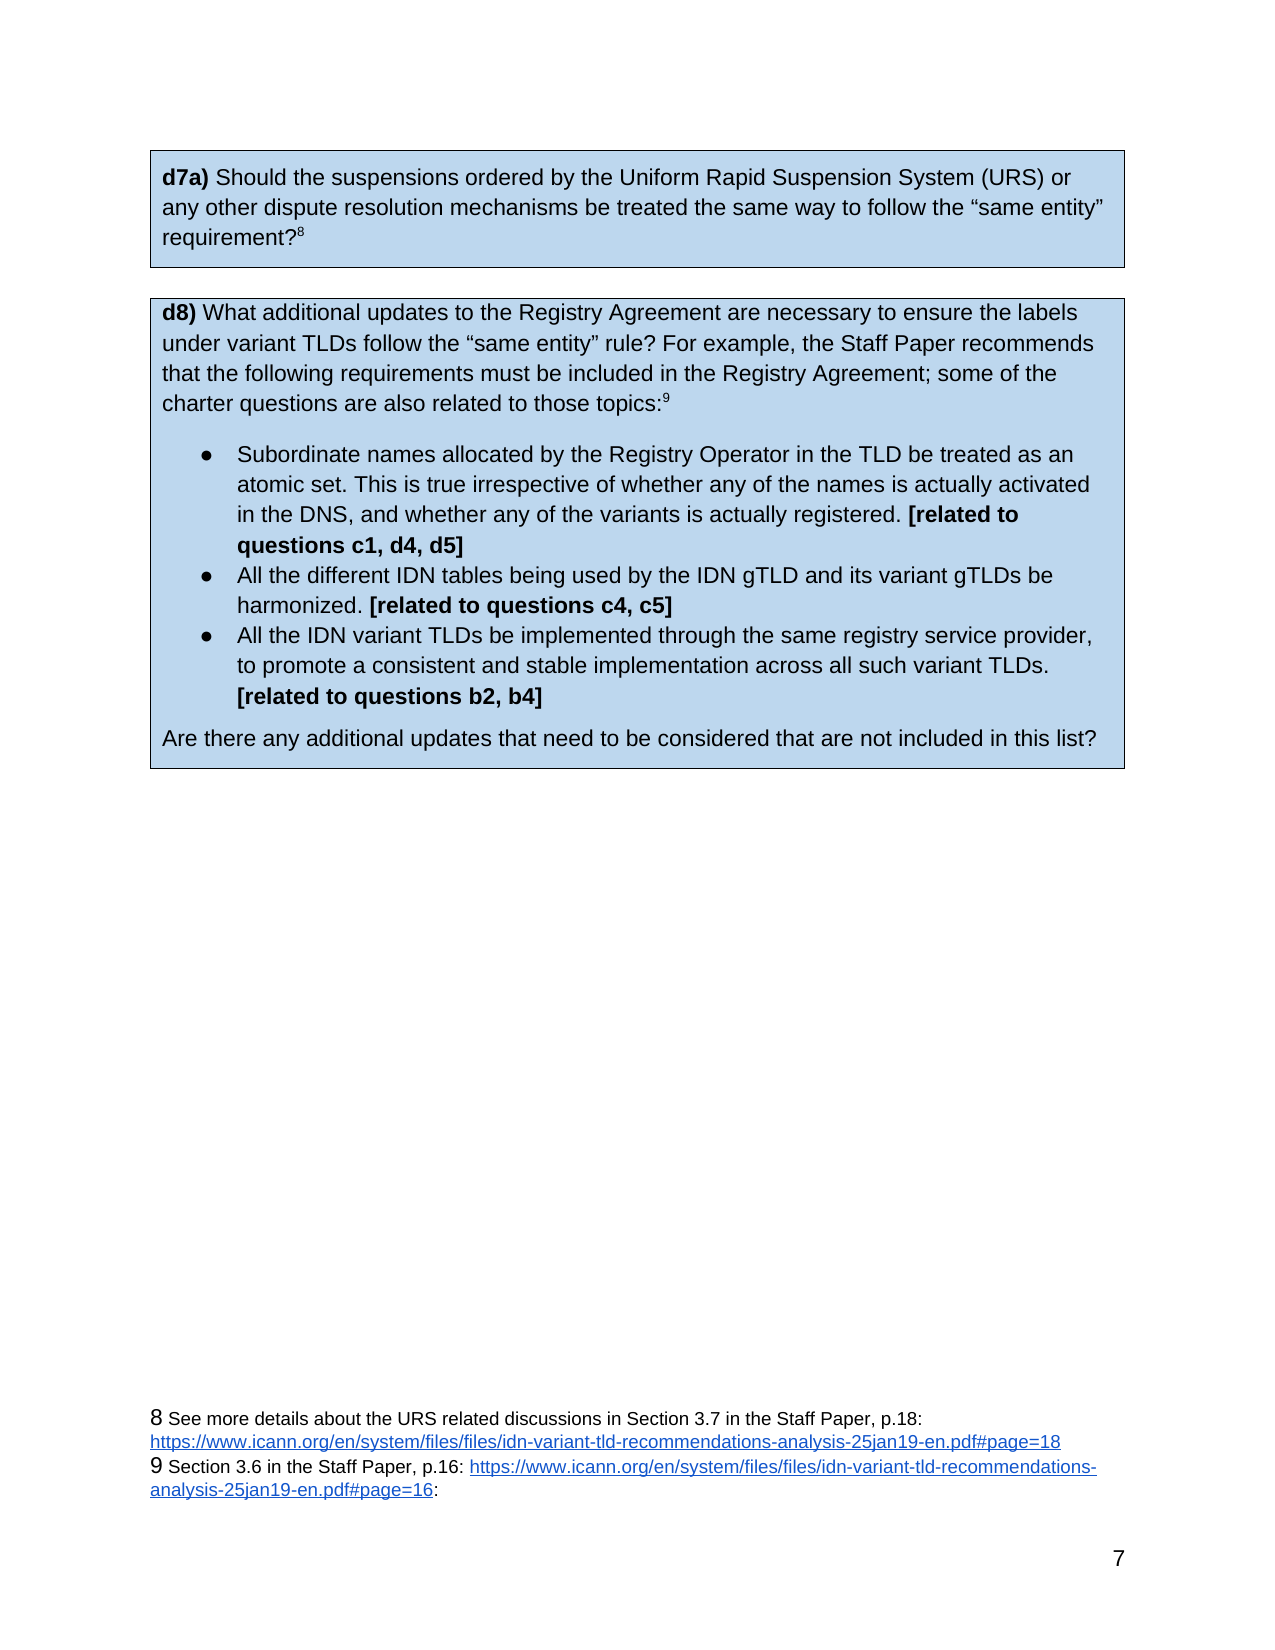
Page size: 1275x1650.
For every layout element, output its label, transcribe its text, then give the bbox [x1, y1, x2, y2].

table_header d8) What additional updates to the Registry Agreement are necessary to ensure the labels under variant TLDs follow the “same entity” rule? For example, the Staff Paper recommends that the following requirements must be included in the Registry Agreement; some of the charter questions are also related to those topics: Subordinate names allocated by the Registry Operator in the TLD be treated as an atomic set. This is true irrespective of whether any of the names is actually activated in the DNS, and whether any of the variants is actually registered. [related to questions c1, d4, d5] All the different IDN tables being used by the IDN gTLD and its variant gTLDs be harmonized. [related to questions c4, c5] All the IDN variant TLDs be implemented through the same registry service provider, to promote a consistent and stable implementation across all such variant TLDs. [related to questions b2, b4] Are there any additional updates that need to be considered that are not included in this list? [151, 299, 1124, 768]
table_header d7a) Should the suspensions ordered by the Uniform Rapid Suspension System (URS) or any other dispute resolution mechanisms be treated the same way to follow the “same entity” requirement? [151, 151, 1124, 267]
